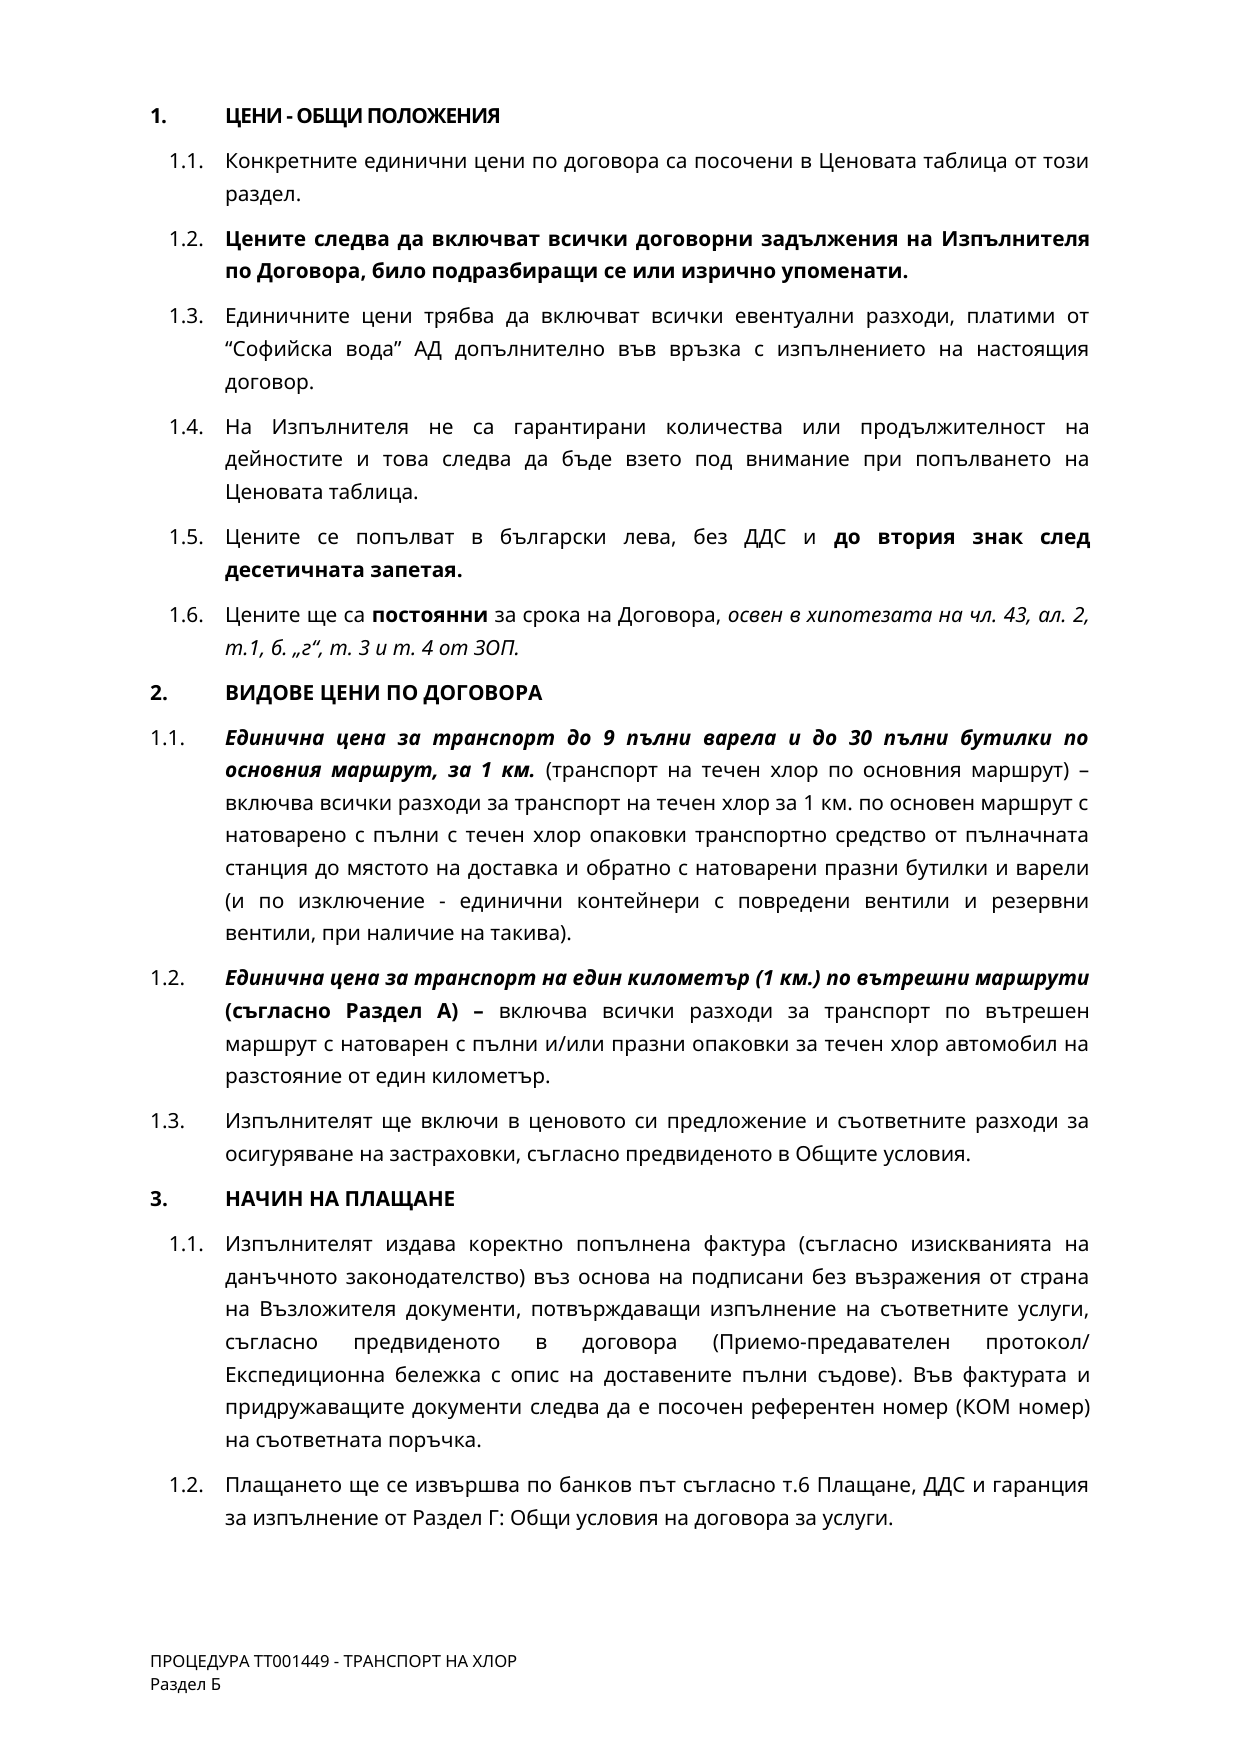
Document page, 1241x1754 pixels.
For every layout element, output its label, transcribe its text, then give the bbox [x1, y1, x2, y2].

list ЦЕНИ - ОБЩИ ПОЛОЖЕНИЯ [150, 101, 1090, 129]
list Единична цена за транспорт на един километър (1 км.) по вътрешни маршрути (съгласно Раздел А) – включва всички разходи за транспорт по вътрешен маршрут с натоварен с пълни и/или празни опаковки за течен хлор автомобил на разстояние от един километър. [150, 963, 1090, 1090]
list На Изпълнителя не са гарантирани количества или продължителност на дейностите и това следва да бъде взето под внимание при попълването на Ценовата таблица. [169, 412, 1090, 506]
list Изпълнителят издава коректно попълнена фактура (съгласно изискванията на данъчното законодателство) въз основа на подписани без възражения от страна на Възложителя документи, потвърждаващи изпълнение на съответните услуги, съгласно предвиденото в договора (Приемо-предавателен протокол/ Експедиционна бележка с опис на доставените пълни съдове). Във фактурата и придружаващите документи следва да е посочен референтен номер (КОМ номер) на съответната поръчка. [169, 1229, 1090, 1453]
list Цените се попълват в български лева, без ДДС и до втория знак след десетичната запетая. [169, 522, 1090, 583]
list НАЧИН НА ПЛАЩАНЕ [150, 1184, 1090, 1213]
list Единичните цени трябва да включват всички евентуални разходи, платими от “Софийска вода” АД допълнително във връзка с изпълнението на настоящия договор. [169, 302, 1090, 395]
list ВИДОВЕ ЦЕНИ ПО ДОГОВОРА [150, 678, 1090, 706]
list Единична цена за транспорт до 9 пълни варела и до 30 пълни бутилки по основния маршрут, за 1 км. (транспорт на течен хлор по основния маршрут) – включва всички разходи за транспорт на течен хлор за 1 км. по основен маршрут с натоварено с пълни с течен хлор опаковки транспортно средство от пълначната станция до мястото на доставка и обратно с натоварени празни бутилки и варели (и по изключение - единични контейнери с повредени вентили и резервни вентили, при наличие на такива). [150, 723, 1090, 947]
list Конкретните единични цени по договора са посочени в Ценовата таблица от този раздел. [169, 146, 1090, 207]
list Изпълнителят ще включи в ценовото си предложение и съответните разходи за осигуряване на застраховки, съгласно предвиденото в Общите условия. [150, 1106, 1090, 1167]
list Цените следва да включват всички договорни задължения на Изпълнителя по Договора, било подразбиращи се или изрично упоменати. [169, 224, 1090, 285]
list Цените ще са постоянни за срока на Договора, освен в хипотезата на чл. 43, ал. 2, т.1, б. „г“, т. 3 и т. 4 от ЗОП. [169, 600, 1090, 661]
list Плащането ще се извършва по банков път съгласно т.6 Плащане, ДДС и гаранция за изпълнение от Раздел Г: Общи условия на договора за услуги. [169, 1470, 1090, 1531]
